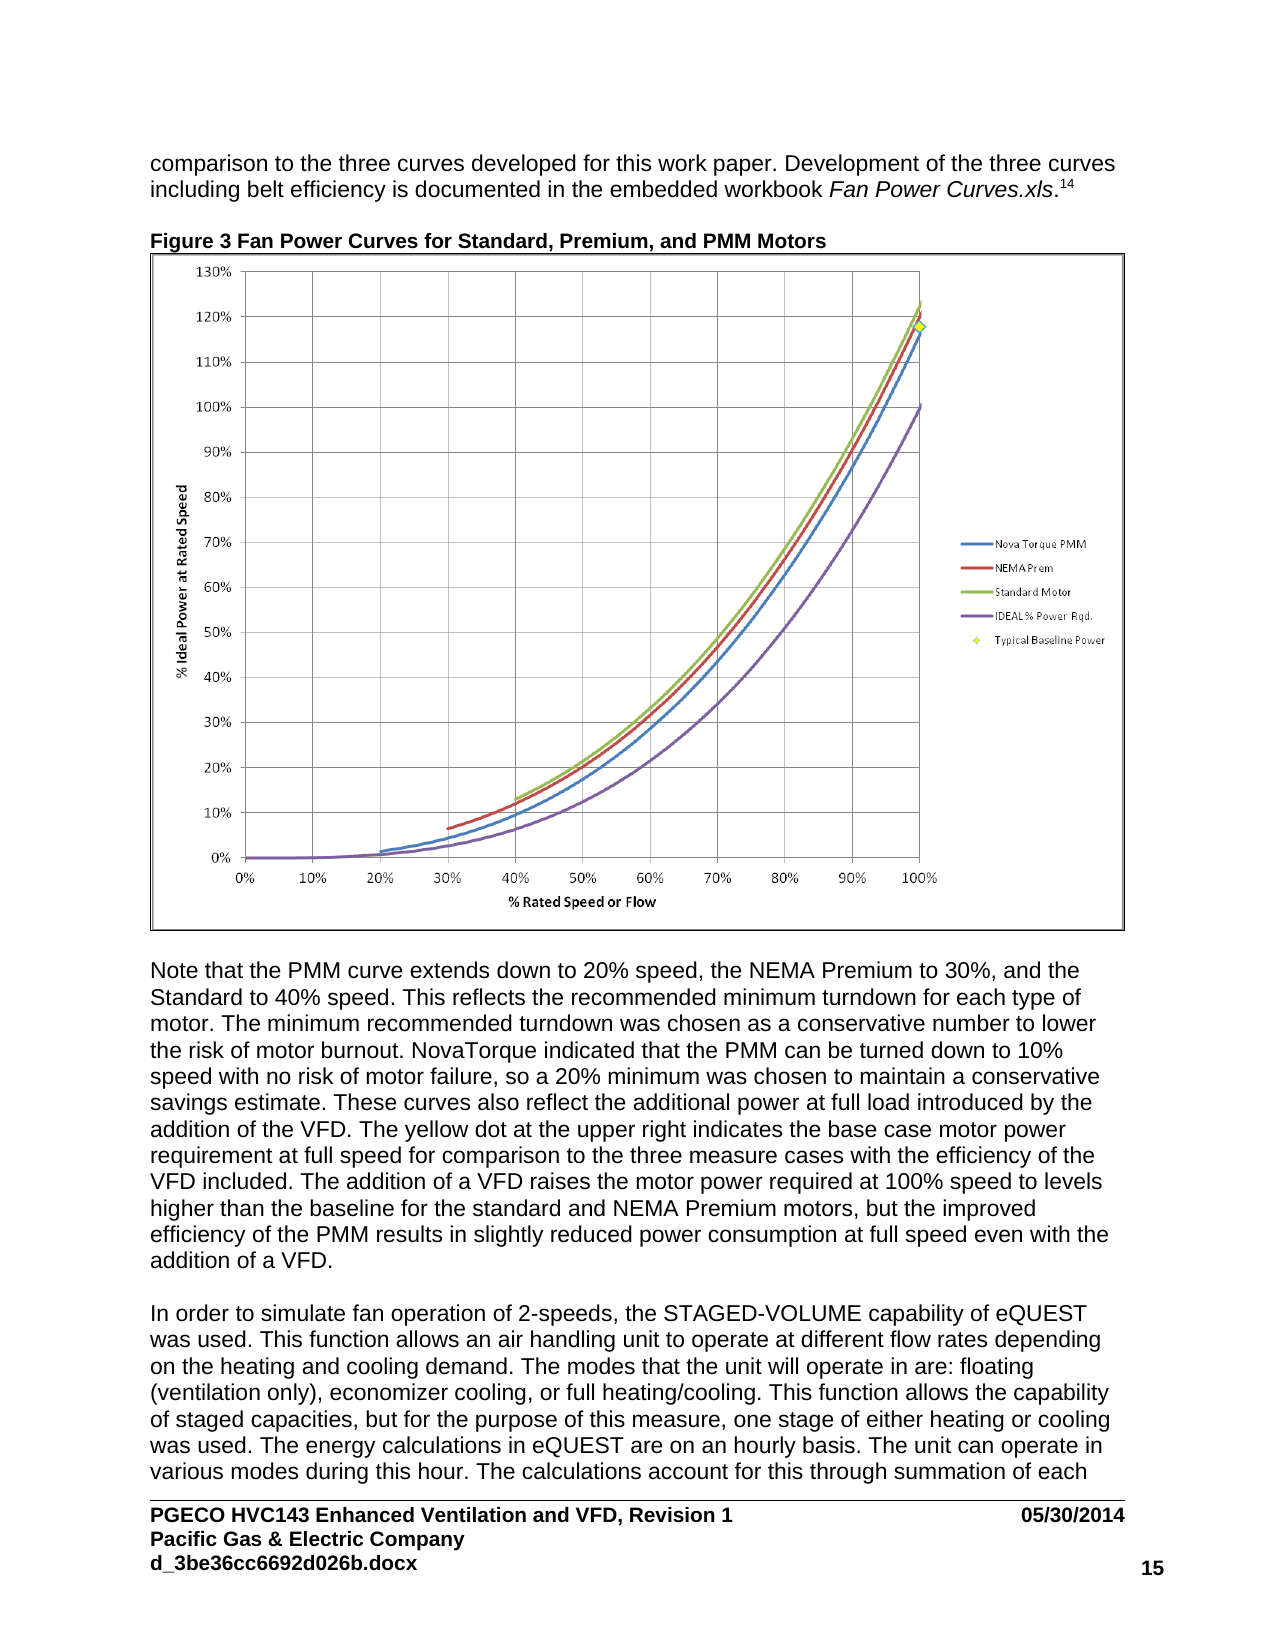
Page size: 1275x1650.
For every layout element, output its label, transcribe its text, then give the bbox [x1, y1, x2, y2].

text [150, 1300, 1125, 1484]
text Note that the PMM curve extends down to 20% speed, the NEMA Premium to 30%, and the Standard to 40% speed. This reflects the recommended minimum turndown for each type of motor. The minimum recommended turndown was chosen as a conservative number to lower the risk of motor burnout. NovaTorque indicated that the PMM can be turned down to 10% speed with no risk of motor failure, so a 20% minimum was chosen to maintain a conservative savings estimate. These curves also reflect the additional power at full load introduced by the addition of the VFD. The yellow dot at the upper right indicates the base case motor power requirement at full speed for comparison to the three measure cases with the efficiency of the VFD included. The addition of a VFD raises the motor power required at 100% speed to levels higher than the baseline for the standard and NEMA Premium motors, but the improved efficiency of the PMM results in slightly reduced power consumption at full speed even with the addition of a VFD. [150, 957, 1125, 1274]
text Figure 3 Fan Power Curves for Standard, Premium, and PMM Motors [150, 229, 1125, 253]
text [150, 150, 1125, 203]
picture [151, 254, 1124, 930]
